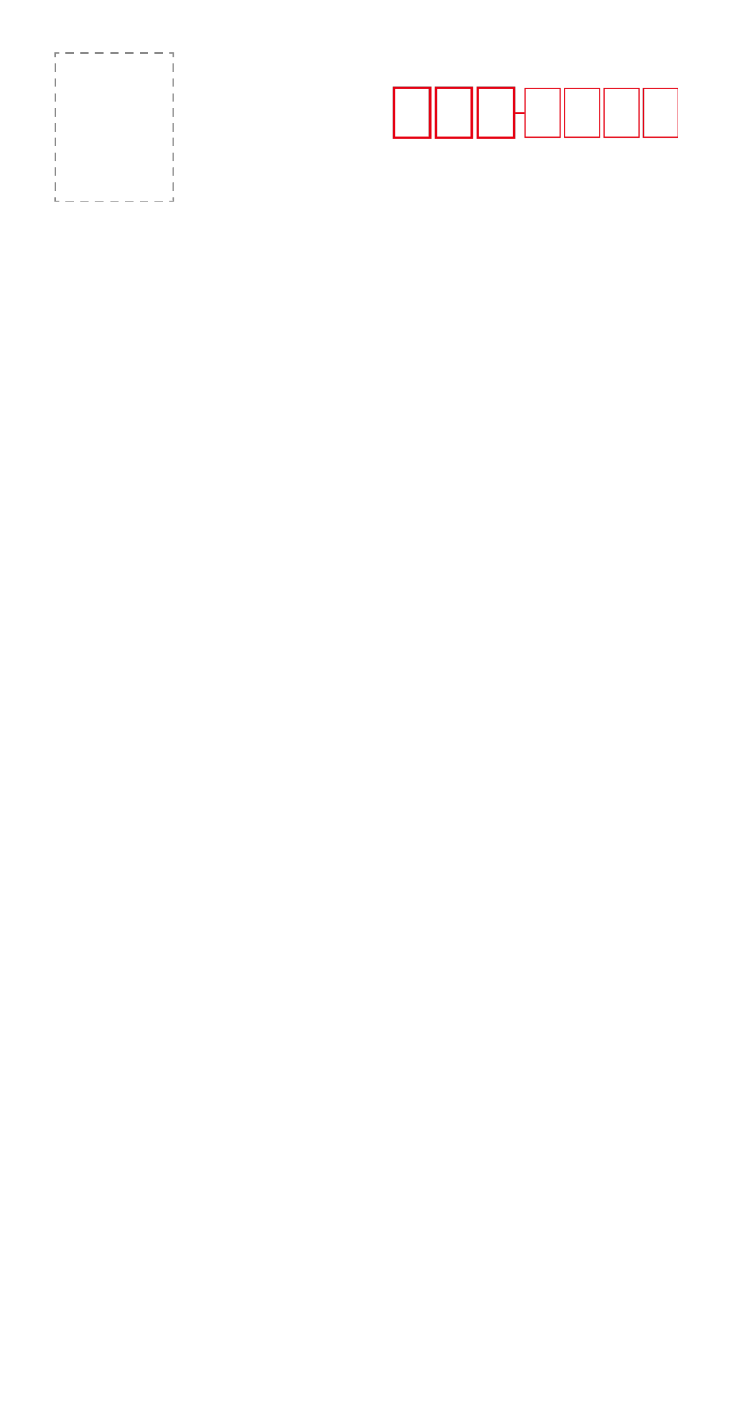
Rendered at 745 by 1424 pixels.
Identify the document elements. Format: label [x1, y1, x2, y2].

picture [54, 52, 678, 202]
